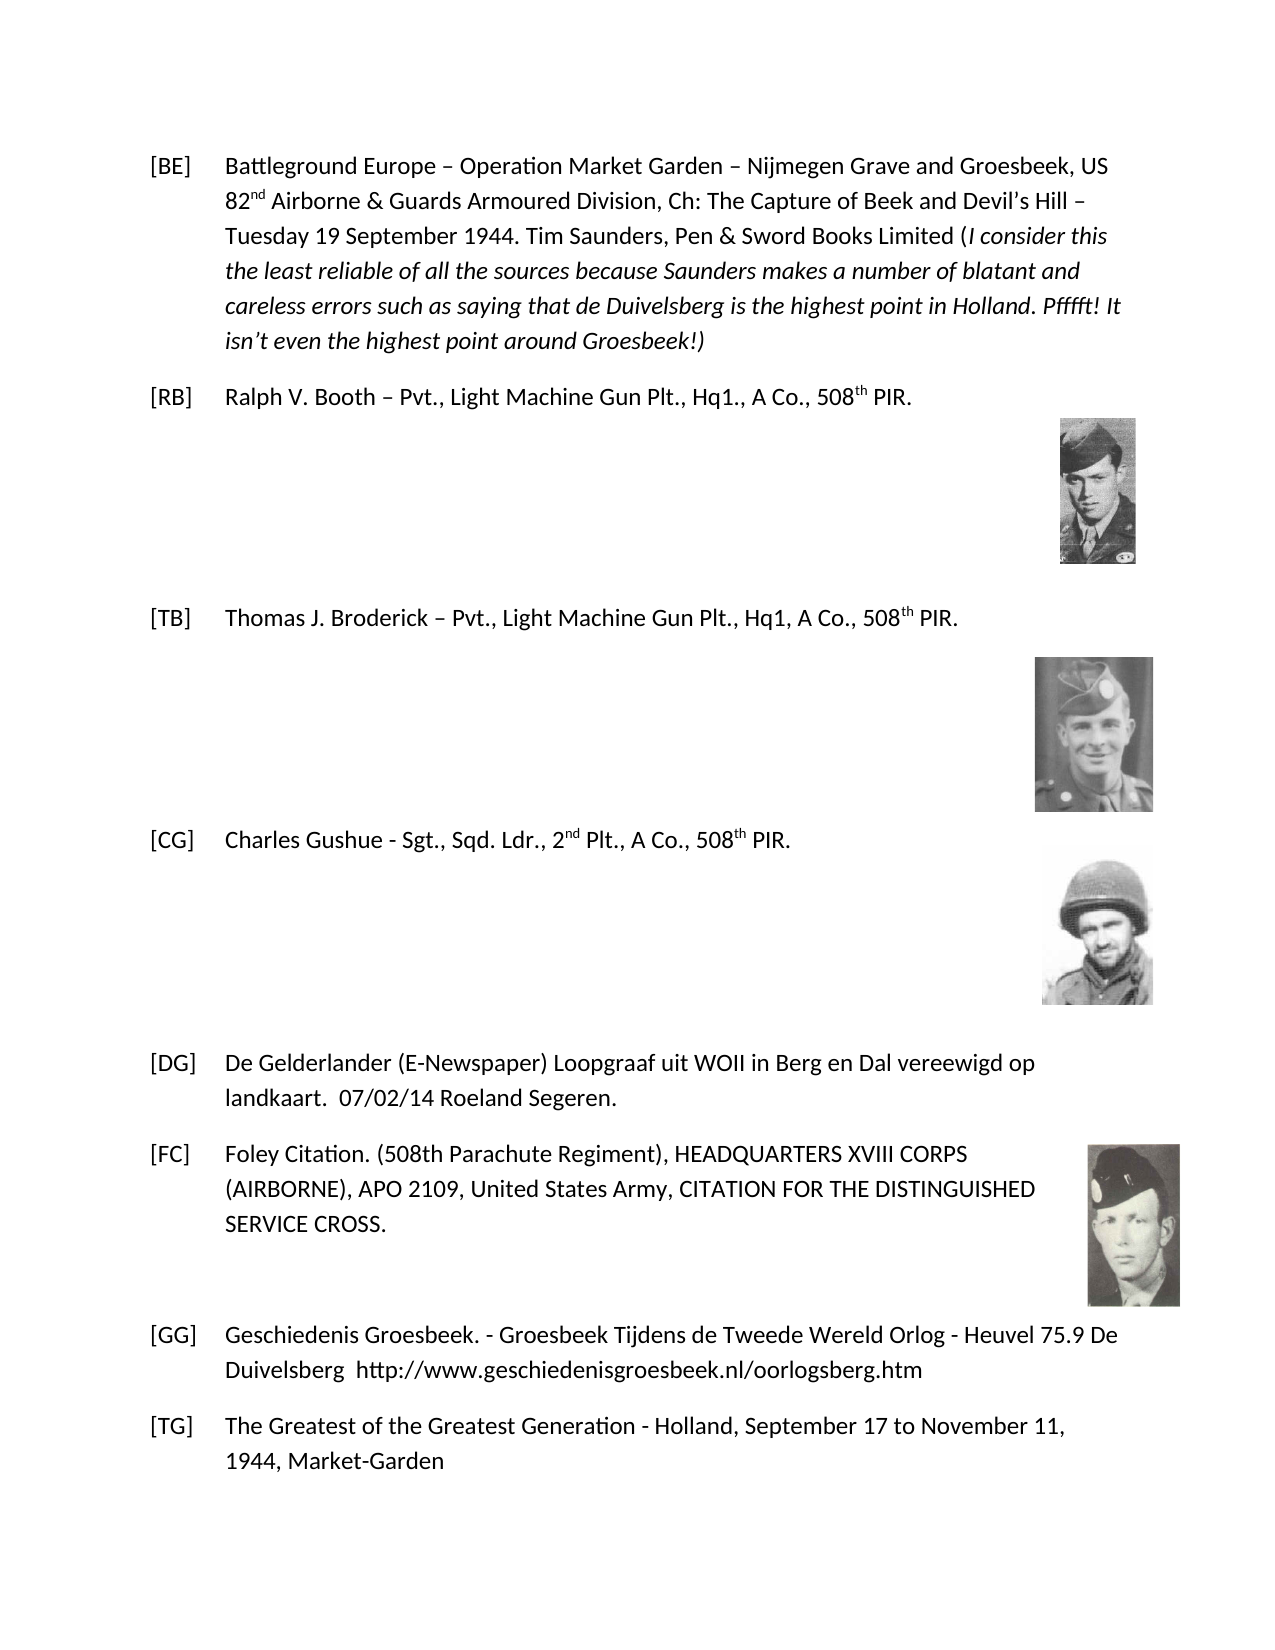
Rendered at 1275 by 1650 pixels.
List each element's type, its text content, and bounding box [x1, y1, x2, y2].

text [FC] Foley Citation. (508th Parachute Regiment), HEADQUARTERS XVIII CORPS (AIRBORNE), APO 2109, United States Army, CITATION FOR THE DISTINGUISHED SERVICE CROSS. [150, 1138, 1125, 1238]
text [BE] Battleground Europe – Operation Market Garden – Nijmegen Grave and Groesbeek, US 82nd Airborne & Guards Armoured Division, Ch: The Capture of Beek and Devil’s Hill – Tuesday 19 September 1944. Tim Saunders, Pen & Sword Books Limited (I consider this the least reliable of all the sources because Saunders makes a number of blatant and careless errors such as saying that de Duivelsberg is the highest point in Holland. Pfffft! It isn’t even the highest point around Groesbeek!) [150, 150, 1125, 356]
text [GG] Geschiedenis Groesbeek. - Groesbeek Tijdens de Tweede Wereld Orlog - Heuvel 75.9 De Duivelsberg http://www.geschiedenisgroesbeek.nl/oorlogsberg.htm [150, 1319, 1125, 1385]
text [TG] The Greatest of the Greatest Generation - Holland, September 17 to November 11, 1944, Market-Garden [150, 1410, 1125, 1476]
text [RB] Ralph V. Booth – Pvt., Light Machine Gun Plt., Hq1., A Co., 508th PIR. [150, 381, 1125, 411]
picture [1042, 845, 1154, 1005]
text [DG] De Gelderlander (E-Newspaper) Loopgraaf uit WOII in Berg en Dal vereewigd op landkaart. 07/02/14 Roeland Segeren. [150, 1047, 1125, 1113]
text [TB] Thomas J. Broderick – Pvt., Light Machine Gun Plt., Hq1, A Co., 508th PIR. [150, 602, 1125, 633]
picture [1087, 1144, 1181, 1307]
text [CG] Charles Gushue - Sgt., Sqd. Ldr., 2nd Plt., A Co., 508th PIR. [150, 824, 1125, 854]
